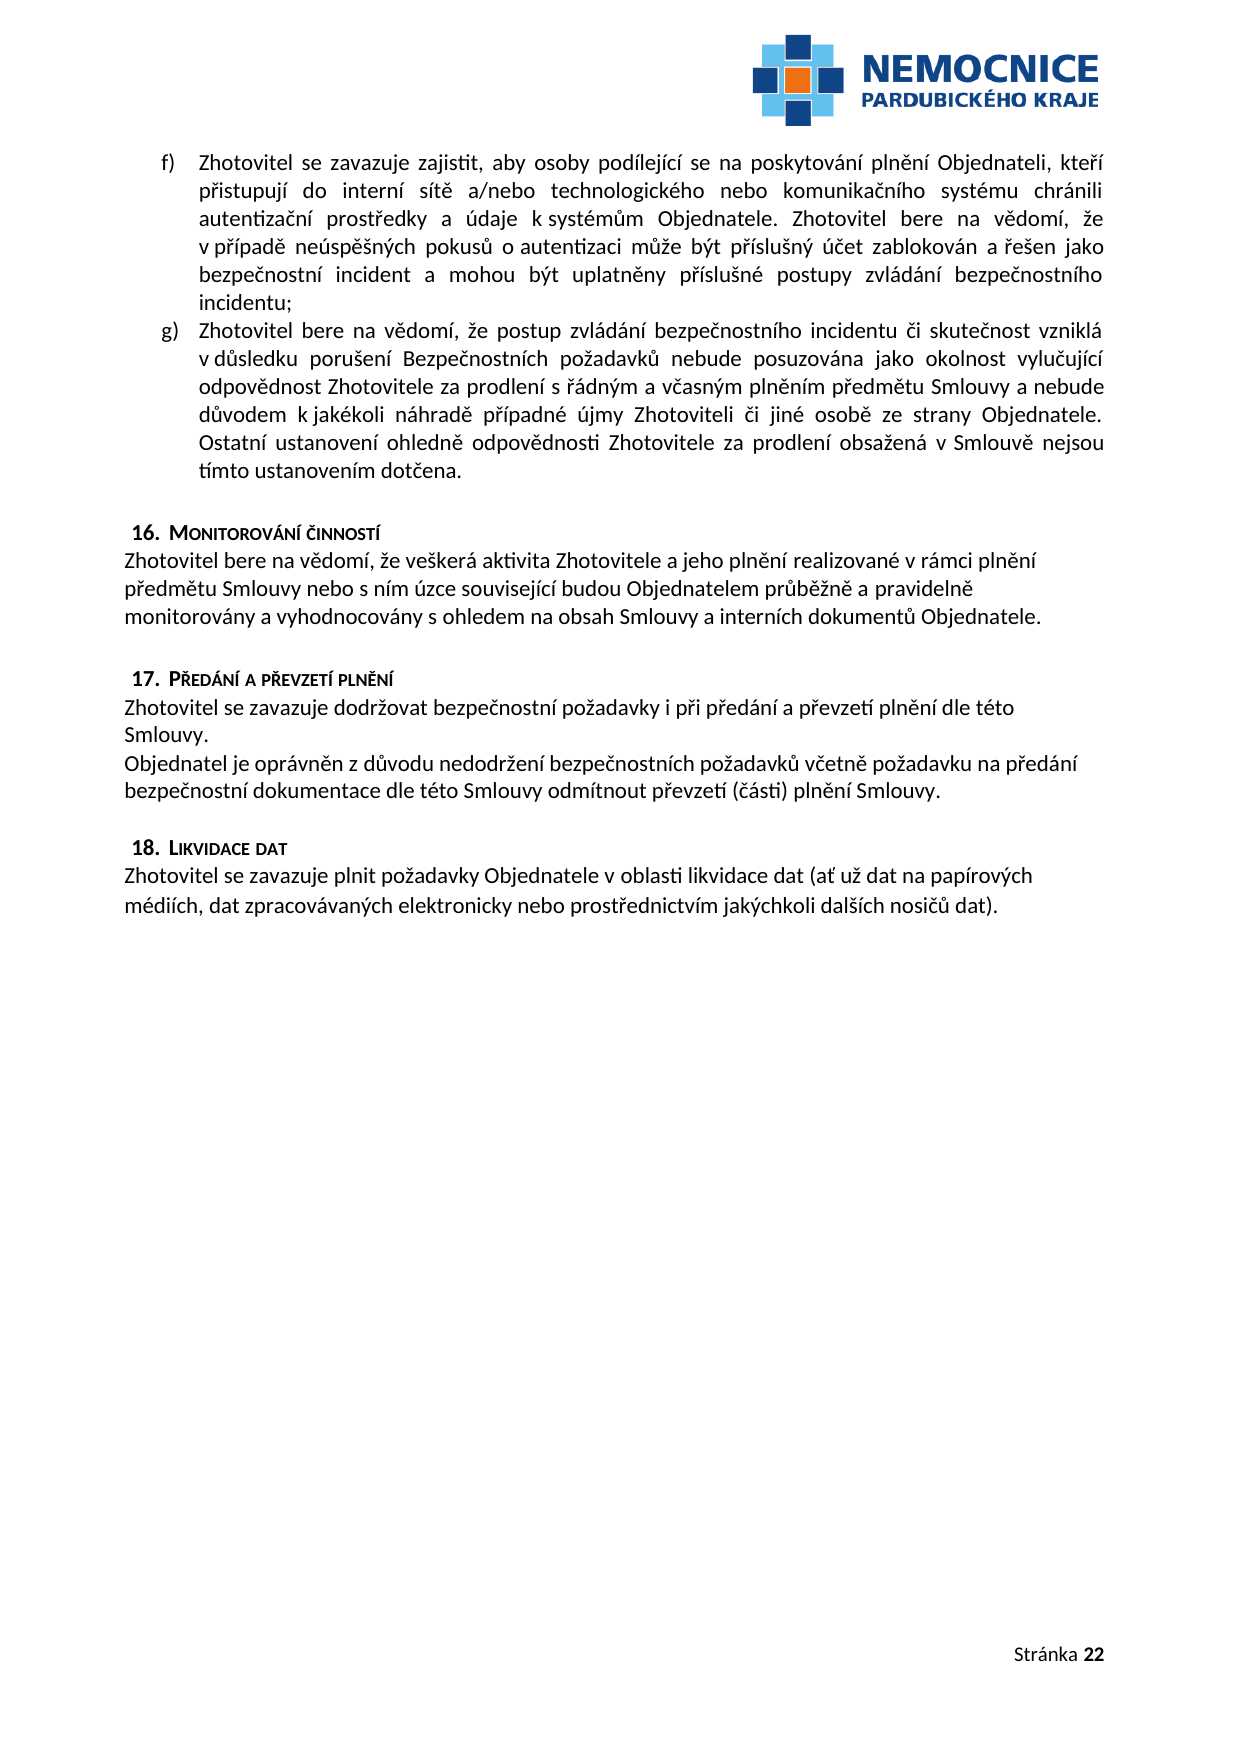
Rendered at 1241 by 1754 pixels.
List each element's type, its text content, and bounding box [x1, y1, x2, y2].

list Zhotovitel bere na vědomí, že postup zvládání bezpečnostního incidentu či skutečnost vzniklá v důsledku porušení Bezpečnostních požadavků nebude posuzována jako okolnost vylučující odpovědnost Zhotovitele za prodlení s řádným a včasným plněním předmětu Smlouvy a nebude důvodem k jakékoli náhradě případné újmy Zhotoviteli či jiné osobě ze strany Objednatele. Ostatní ustanovení ohledně odpovědnosti Zhotovitele za prodlení obsažená v Smlouvě nejsou tímto ustanovením dotčena. [161, 316, 1104, 484]
list Monitorování činností [131, 518, 1104, 546]
text Zhotovitel se zavazuje dodržovat bezpečnostní požadavky i při předání a převzetí plnění dle této Smlouvy. [124, 693, 1104, 749]
list Likvidace dat [131, 833, 1104, 861]
text Objednatel je oprávněn z důvodu nedodržení bezpečnostních požadavků včetně požadavku na předání bezpečnostní dokumentace dle této Smlouvy odmítnout převzetí (části) plnění Smlouvy. [124, 749, 1104, 805]
list Předání a převzetí plnění [131, 664, 1104, 693]
text Zhotovitel bere na vědomí, že veškerá aktivita Zhotovitele a jeho plnění realizované v rámci plnění předmětu Smlouvy nebo s ním úzce související budou Objednatelem průběžně a pravidelně monitorovány a vyhodnocovány s ohledem na obsah Smlouvy a interních dokumentů Objednatele. [124, 546, 1104, 630]
picture [752, 33, 1098, 127]
list Zhotovitel se zavazuje zajistit, aby osoby podílející se na poskytování plnění Objednateli, kteří přistupují do interní sítě a/nebo technologického nebo komunikačního systému chránili autentizační prostředky a údaje k systémům Objednatele. Zhotovitel bere na vědomí, že v případě neúspěšných pokusů o autentizaci může být příslušný účet zablokován a řešen jako bezpečnostní incident a mohou být uplatněny příslušné postupy zvládání bezpečnostního incidentu; [161, 148, 1104, 316]
text Zhotovitel se zavazuje plnit požadavky Objednatele v oblasti likvidace dat (ať už dat na papírových médiích, dat zpracovávaných elektronicky nebo prostřednictvím jakýchkoli dalších nosičů dat). [124, 861, 1104, 919]
